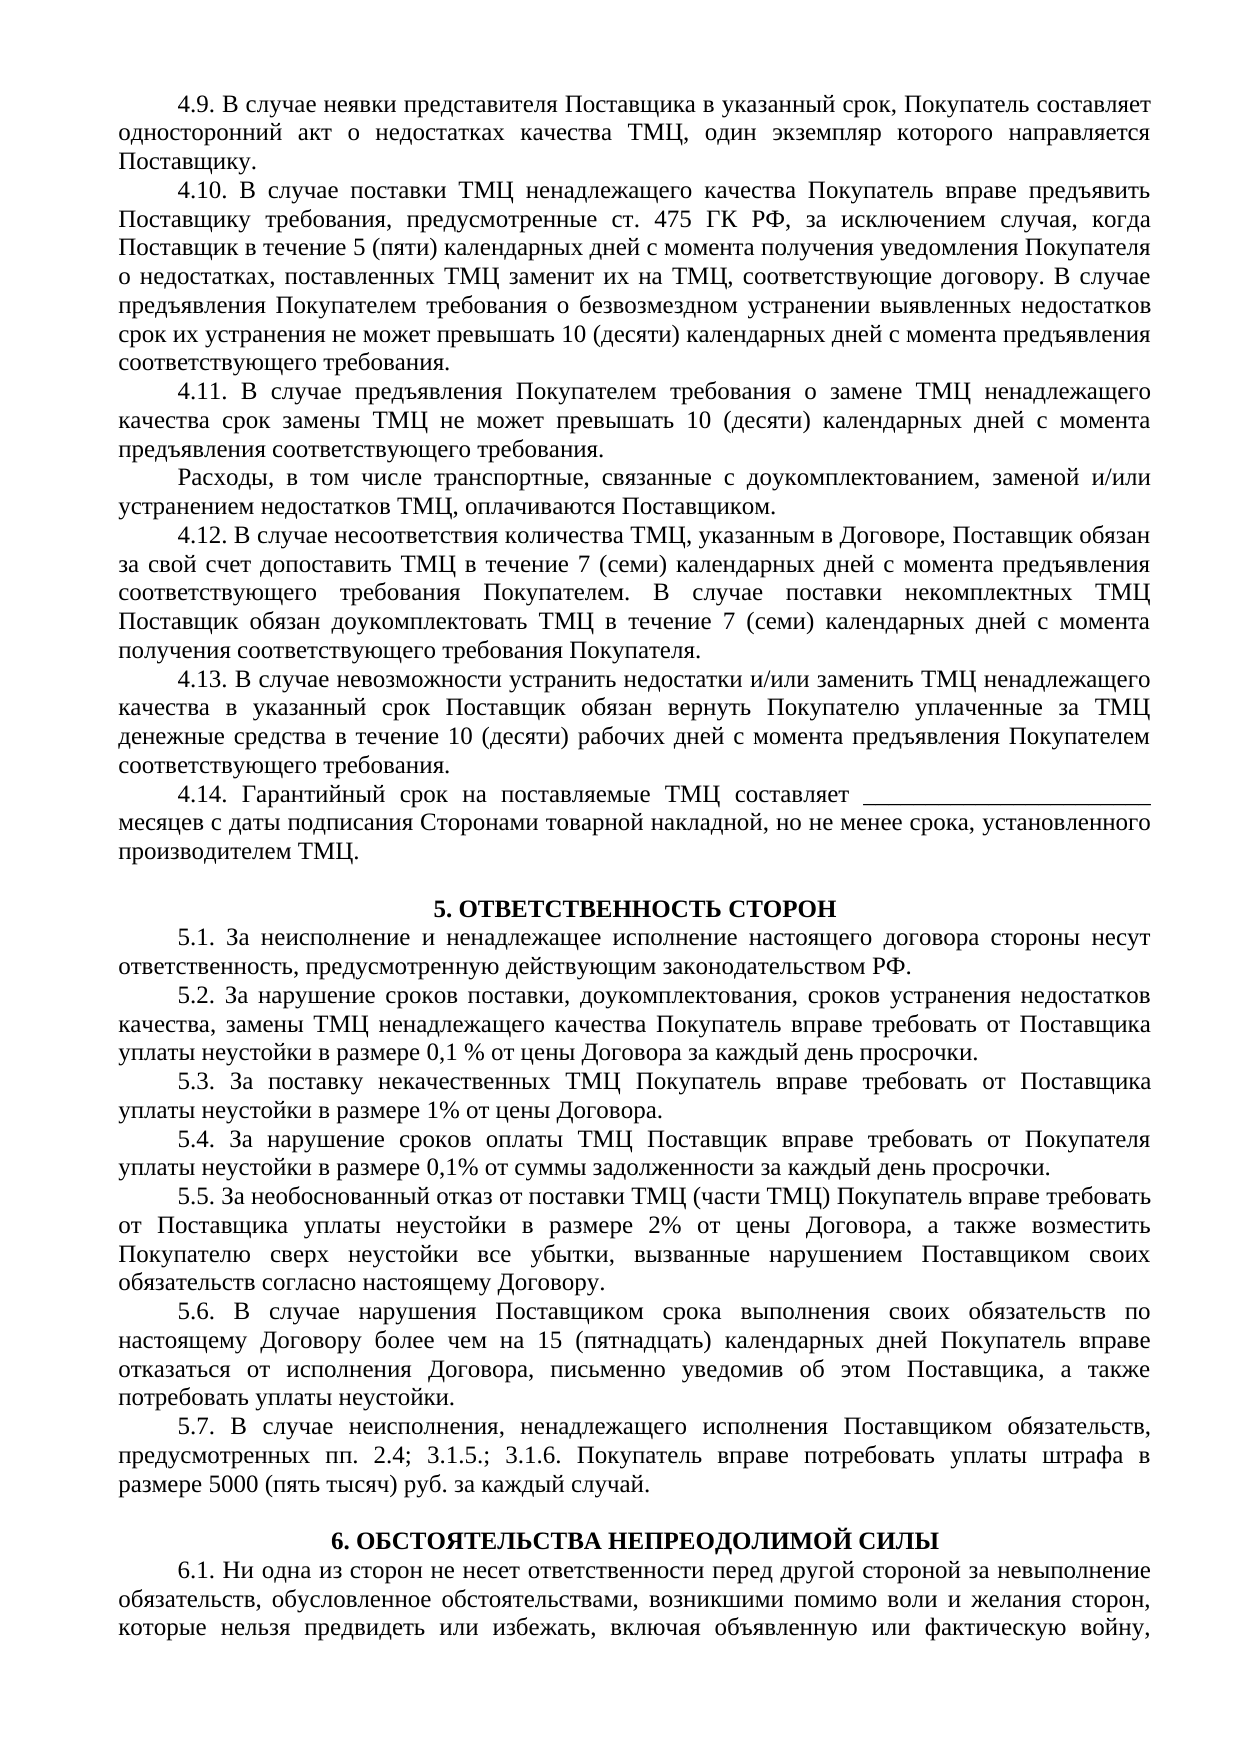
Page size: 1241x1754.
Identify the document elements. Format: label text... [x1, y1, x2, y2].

text 4.14. Гарантийный срок на поставляемые ТМЦ составляет _______________________ месяцев с даты подписания Сторонами товарной накладной, но не менее срока, установленного производителем ТМЦ. [118, 779, 1152, 865]
text 4.9. В случае неявки представителя Поставщика в указанный срок, Покупатель составляет односторонний акт о недостатках качества ТМЦ, один экземпляр которого направляется Поставщику. [118, 89, 1152, 175]
text 6. ОБСТОЯТЕЛЬСТВА НЕПРЕОДОЛИМОЙ СИЛЫ [118, 1526, 1152, 1555]
text 5.2. За нарушение сроков поставки, доукомплектования, сроков устранения недостатков качества, замены ТМЦ ненадлежащего качества Покупатель вправе требовать от Поставщика уплаты неустойки в размере 0,1 % от цены Договора за каждый день просрочки. [118, 980, 1152, 1066]
text 4.13. В случае невозможности устранить недостатки и/или заменить ТМЦ ненадлежащего качества в указанный срок Поставщик обязан вернуть Покупателю уплаченные за ТМЦ денежные средства в течение 10 (десяти) рабочих дней с момента предъявления Покупателем соответствующего требования. [118, 664, 1152, 779]
text 4.10. В случае поставки ТМЦ ненадлежащего качества Покупатель вправе предъявить Поставщику требования, предусмотренные ст. 475 ГК РФ, за исключением случая, когда Поставщик в течение 5 (пяти) календарных дней с момента получения уведомления Покупателя о недостатках, поставленных ТМЦ заменит их на ТМЦ, соответствующие договору. В случае предъявления Покупателем требования о безвозмездном устранении выявленных недостатков срок их устранения не может превышать 10 (десяти) календарных дней с момента предъявления соответствующего требования. [118, 175, 1152, 376]
text 5.1. За неисполнение и ненадлежащее исполнение настоящего договора стороны несут ответственность, предусмотренную действующим законодательством РФ. [118, 922, 1152, 980]
text Расходы, в том числе транспортные, связанные с доукомплектованием, заменой и/или устранением недостатков ТМЦ, оплачиваются Поставщиком. [118, 462, 1152, 520]
text 5.7. В случае неисполнения, ненадлежащего исполнения Поставщиком обязательств, предусмотренных пп. 2.4; 3.1.5.; 3.1.6. Покупатель вправе потребовать уплаты штрафа в размере 5000 (пять тысяч) руб. за каждый случай. [118, 1411, 1152, 1497]
text 4.12. В случае несоответствия количества ТМЦ, указанным в Договоре, Поставщик обязан за свой счет допоставить ТМЦ в течение 7 (семи) календарных дней с момента предъявления соответствующего требования Покупателем. В случае поставки некомплектных ТМЦ Поставщик обязан доукомплектовать ТМЦ в течение 7 (семи) календарных дней с момента получения соответствующего требования Покупателя. [118, 520, 1152, 664]
text 5. ОТВЕТСТВЕННОСТЬ СТОРОН [118, 894, 1152, 922]
text 5.6. В случае нарушения Поставщиком срока выполнения своих обязательств по настоящему Договору более чем на 15 (пятнадцать) календарных дней Покупатель вправе отказаться от исполнения Договора, письменно уведомив об этом Поставщика, а также потребовать уплаты неустойки. [118, 1296, 1152, 1411]
text 4.11. В случае предъявления Покупателем требования о замене ТМЦ ненадлежащего качества срок замены ТМЦ не может превышать 10 (десяти) календарных дней с момента предъявления соответствующего требования. [118, 376, 1152, 462]
text 5.4. За нарушение сроков оплаты ТМЦ Поставщик вправе требовать от Покупателя уплаты неустойки в размере 0,1% от суммы задолженности за каждый день просрочки. [118, 1124, 1152, 1181]
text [118, 1555, 1152, 1641]
text 5.3. За поставку некачественных ТМЦ Покупатель вправе требовать от Поставщика уплаты неустойки в размере 1% от цены Договора. [118, 1066, 1152, 1124]
text 5.5. За необоснованный отказ от поставки ТМЦ (части ТМЦ) Покупатель вправе требовать от Поставщика уплаты неустойки в размере 2% от цены Договора, а также возместить Покупателю сверх неустойки все убытки, вызванные нарушением Поставщиком своих обязательств согласно настоящему Договору. [118, 1181, 1152, 1296]
